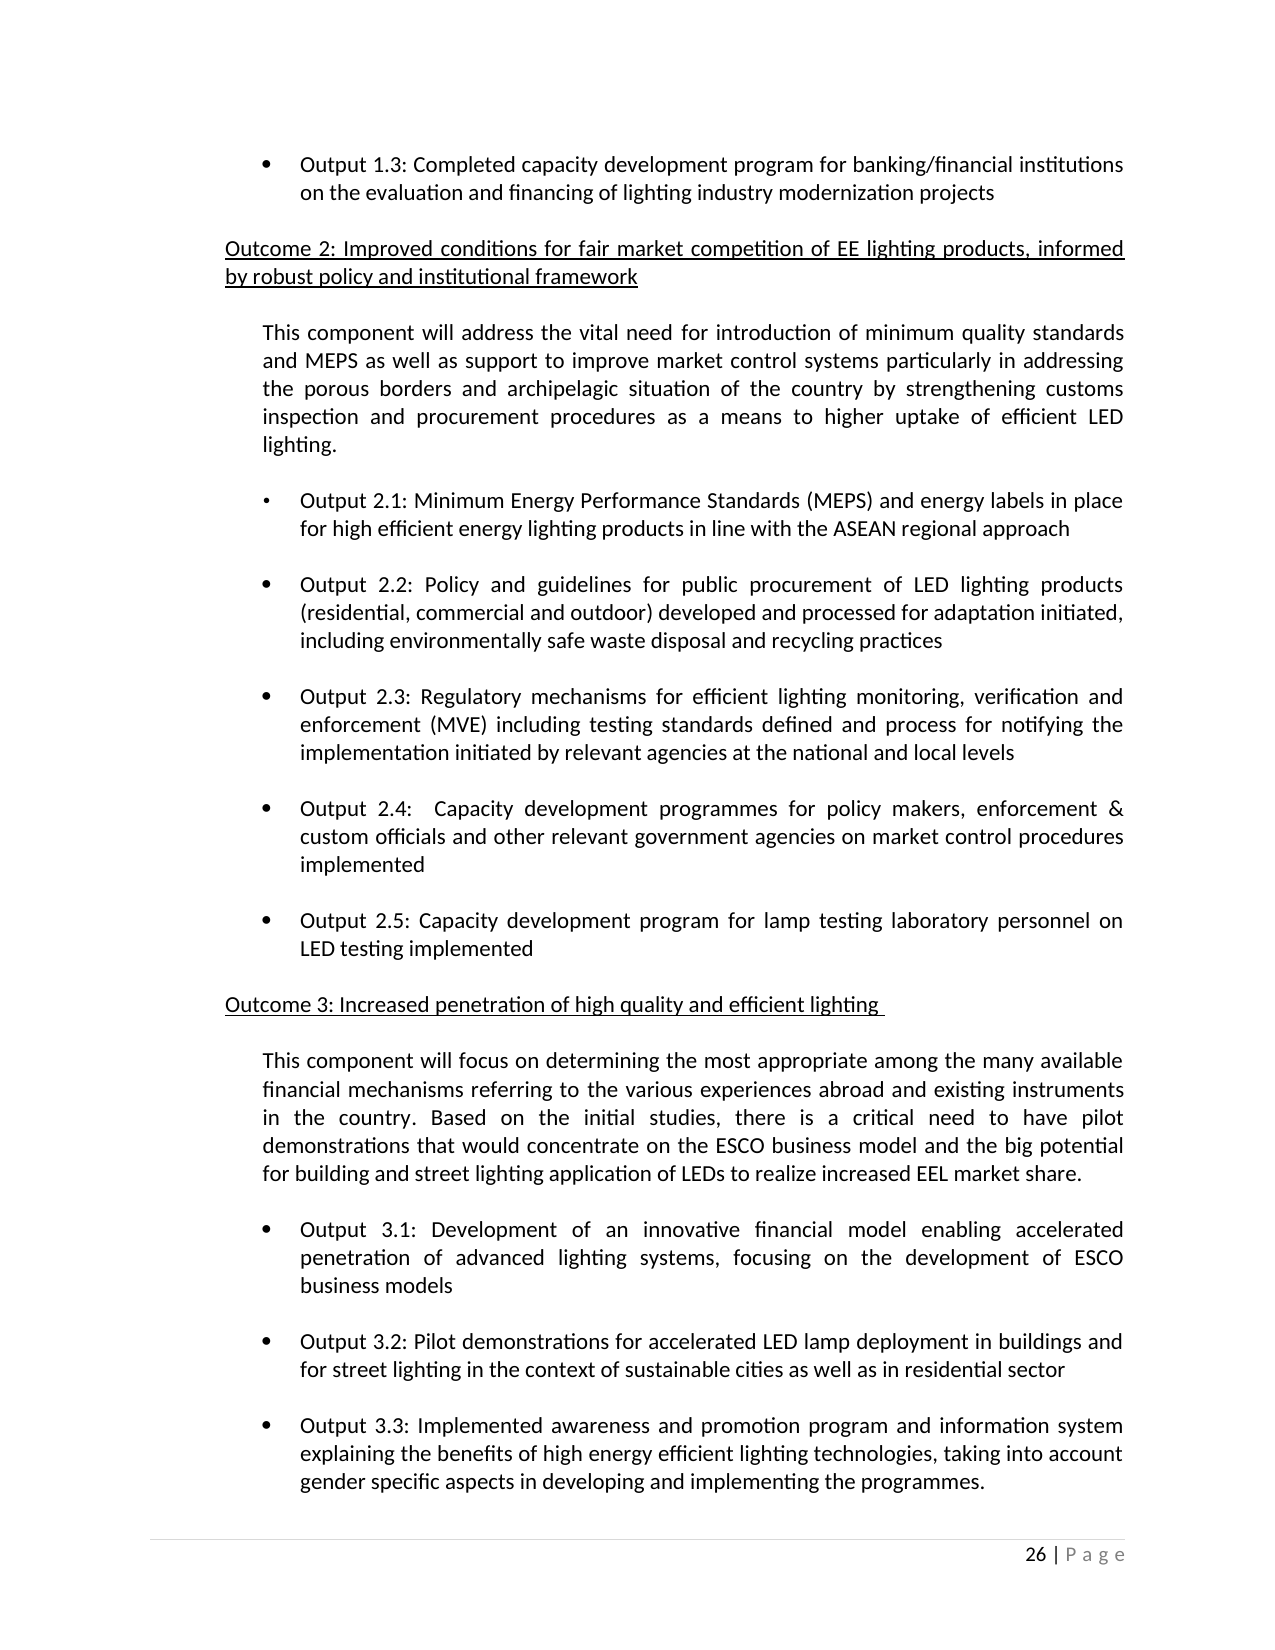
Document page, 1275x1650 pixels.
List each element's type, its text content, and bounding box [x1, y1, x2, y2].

list Output 1.3: Completed capacity development program for banking/financial institutions on the evaluation and financing of lighting industry modernization projects [262, 150, 1125, 206]
list Output 2.2: Policy and guidelines for public procurement of LED lighting products (residential, commercial and outdoor) developed and processed for adaptation initiated, including environmentally safe waste disposal and recycling practices [262, 570, 1125, 654]
list Outcome 2: Improved conditions for fair market competition of EE lighting products, informed by robust policy and institutional framework [225, 234, 1125, 258]
list Output 2.4: Capacity development programmes for policy makers, enforcement & custom officials and other relevant government agencies on market control procedures implemented [262, 794, 1125, 878]
list Output 3.2: Pilot demonstrations for accelerated LED lamp deployment in buildings and for street lighting in the context of sustainable cities as well as in residential sector [262, 1327, 1125, 1383]
list Output 2.3: Regulatory mechanisms for efficient lighting monitoring, verification and enforcement (MVE) including testing standards defined and process for notifying the implementation initiated by relevant agencies at the national and local levels [262, 682, 1125, 766]
list This component will address the vital need for introduction of minimum quality standards and MEPS as well as support to improve market control systems particularly in addressing the porous borders and archipelagic situation of the country by strengthening customs inspection and procurement procedures as a means to higher uptake of efficient LED lighting. [262, 318, 1125, 458]
list Output 3.1: Development of an innovative financial model enabling accelerated penetration of advanced lighting systems, focusing on the development of ESCO business models [262, 1215, 1125, 1299]
list Output 2.5: Capacity development program for lamp testing laboratory personnel on LED testing implemented [262, 907, 1125, 963]
list Output 3.3: Implemented awareness and promotion program and information system explaining the benefits of high energy efficient lighting technologies, taking into account gender specific aspects in developing and implementing the programmes. [262, 1411, 1125, 1495]
list Outcome 3: Increased penetration of high quality and efficient lighting [225, 991, 1125, 1019]
list This component will focus on determining the most appropriate among the many available financial mechanisms referring to the various experiences abroad and existing instruments in the country. Based on the initial studies, there is a critical need to have pilot demonstrations that would concentrate on the ESCO business model and the big potential for building and street lighting application of LEDs to realize increased EEL market share. [262, 1047, 1125, 1187]
list Output 2.1: Minimum Energy Performance Standards (MEPS) and energy labels in place for high efficient energy lighting products in line with the ASEAN regional approach [262, 486, 1125, 542]
list Outcome 2: Improved conditions for fair market competition of EE lighting products, informed by robust policy and institutional framework [225, 260, 1125, 290]
